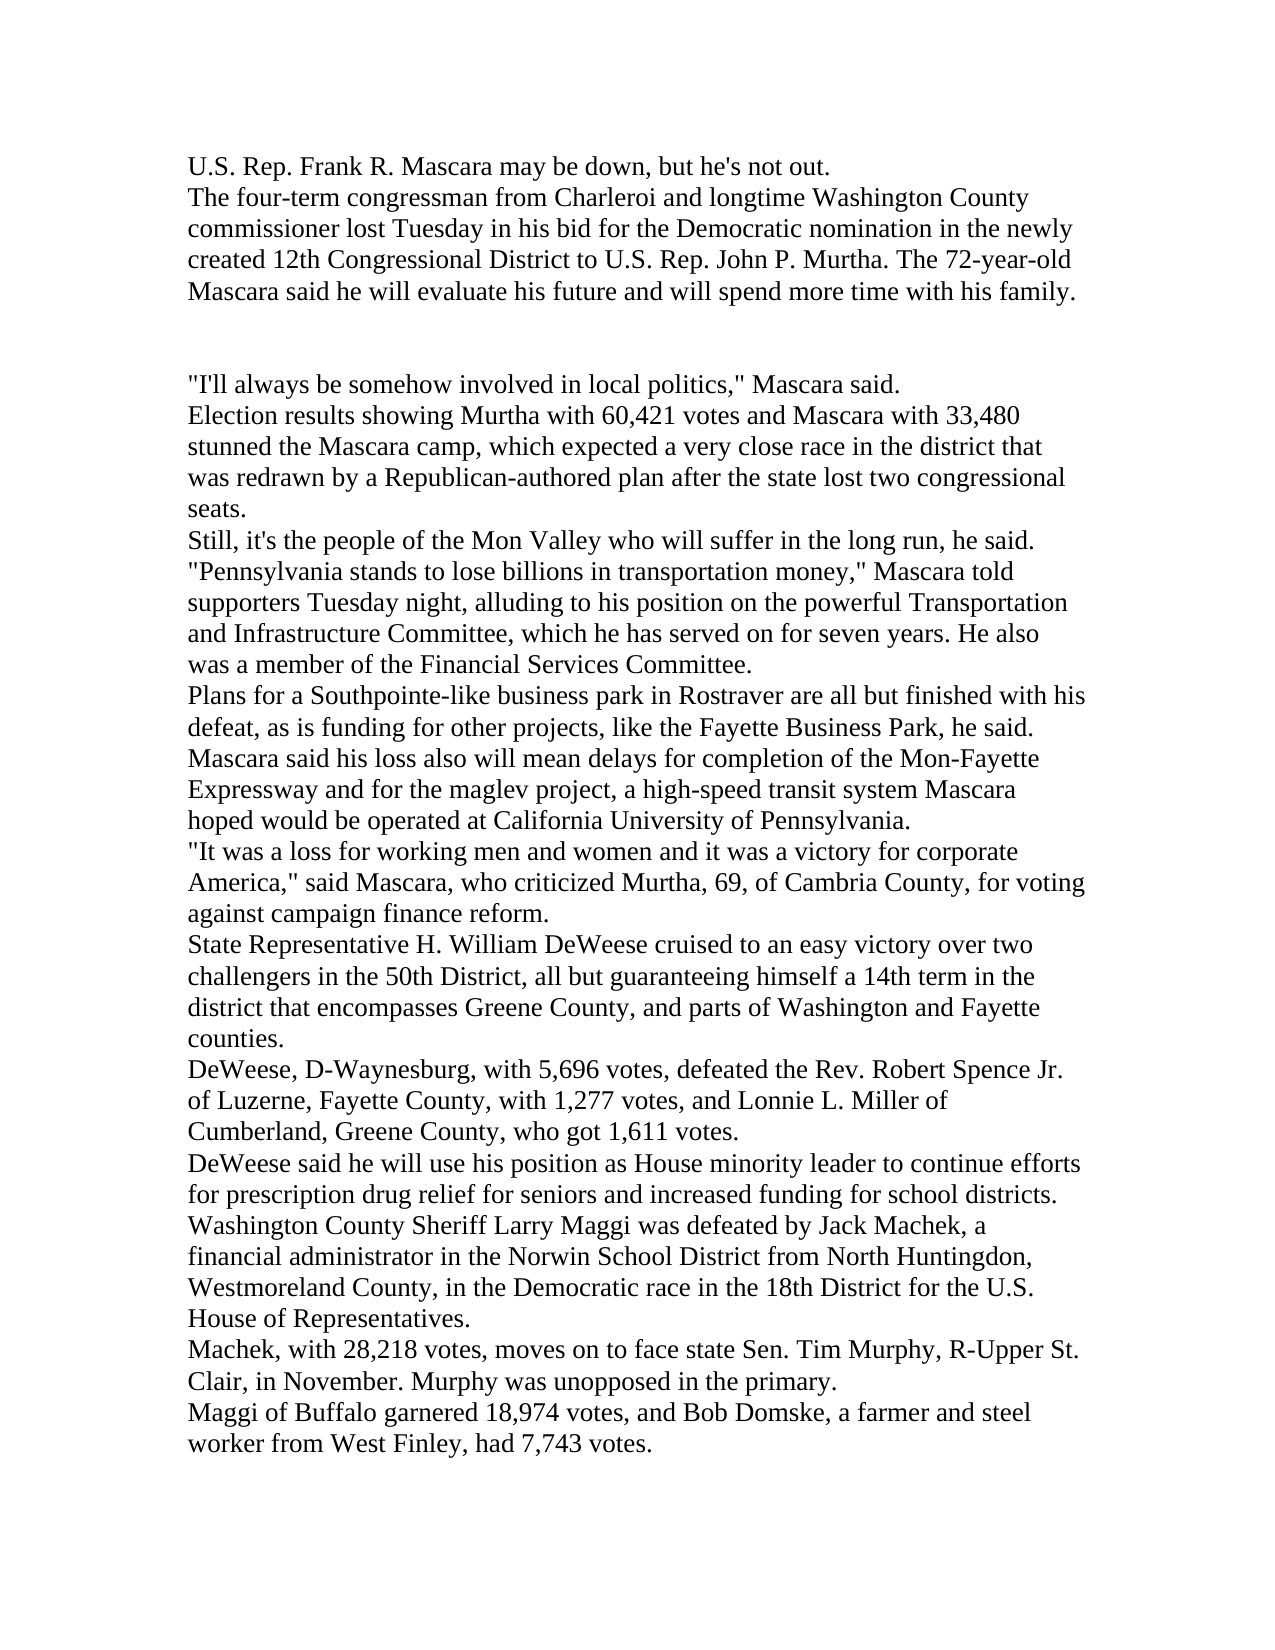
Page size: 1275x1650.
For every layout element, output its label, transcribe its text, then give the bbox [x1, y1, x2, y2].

text Maggi of Buffalo garnered 18,974 votes, and Bob Domske, a farmer and steel worker from West Finley, had 7,743 votes. [187, 1396, 1087, 1458]
text U.S. Rep. Frank R. Mascara may be down, but he's not out. [187, 150, 1087, 181]
text "Pennsylvania stands to lose billions in transportation money," Mascara told supporters Tuesday night, alluding to his position on the powerful Transportation and Infrastructure Committee, which he has served on for seven years. He also was a member of the Financial Services Committee. [187, 555, 1087, 679]
text Machek, with 28,218 votes, moves on to face state Sen. Tim Murphy, R-Upper St. Clair, in November. Murphy was unopposed in the primary. [187, 1333, 1087, 1396]
text Still, it's the people of the Mon Valley who will suffer in the long run, he said. [187, 524, 1087, 555]
text DeWeese said he will use his position as House minority leader to continue efforts for prescription drug relief for seniors and increased funding for school districts. [187, 1147, 1087, 1209]
text Election results showing Murtha with 60,421 votes and Mascara with 33,480 stunned the Mascara camp, which expected a very close race in the district that was redrawn by a Republican-authored plan after the state lost two congressional seats. [187, 399, 1087, 524]
text Washington County Sheriff Larry Maggi was defeated by Jack Machek, a financial administrator in the Norwin School District from North Huntingdon, Westmoreland County, in the Democratic race in the 18th District for the U.S. House of Representatives. [187, 1209, 1087, 1333]
text "It was a loss for working men and women and it was a victory for corporate America," said Mascara, who criticized Murtha, 69, of Cambria County, for voting against campaign finance reform. [187, 835, 1087, 929]
text Plans for a Southpointe-like business park in Rostraver are all but finished with his defeat, as is funding for other projects, like the Fayette Business Park, he said. Mascara said his loss also will mean delays for completion of the Mon-Fayette Expressway and for the maglev project, a high-speed transit system Mascara hoped would be operated at California University of Pennsylvania. [187, 679, 1087, 835]
text State Representative H. William DeWeese cruised to an easy victory over two challengers in the 50th District, all but guaranteeing himself a 14th term in the district that encompasses Greene County, and parts of Washington and Fayette counties. [187, 929, 1087, 1053]
text "I'll always be somehow involved in local politics," Mascara said. [187, 368, 1087, 399]
text DeWeese, D-Waynesburg, with 5,696 votes, defeated the Rev. Robert Spence Jr. of Luzerne, Fayette County, with 1,277 votes, and Lonnie L. Miller of Cumberland, Greene County, who got 1,611 votes. [187, 1053, 1087, 1147]
text The four-term congressman from Charleroi and longtime Washington County commissioner lost Tuesday in his bid for the Democratic nomination in the newly created 12th Congressional District to U.S. Rep. John P. Murtha. The 72-year-old Mascara said he will evaluate his future and will spend more time with his family. [187, 181, 1087, 306]
